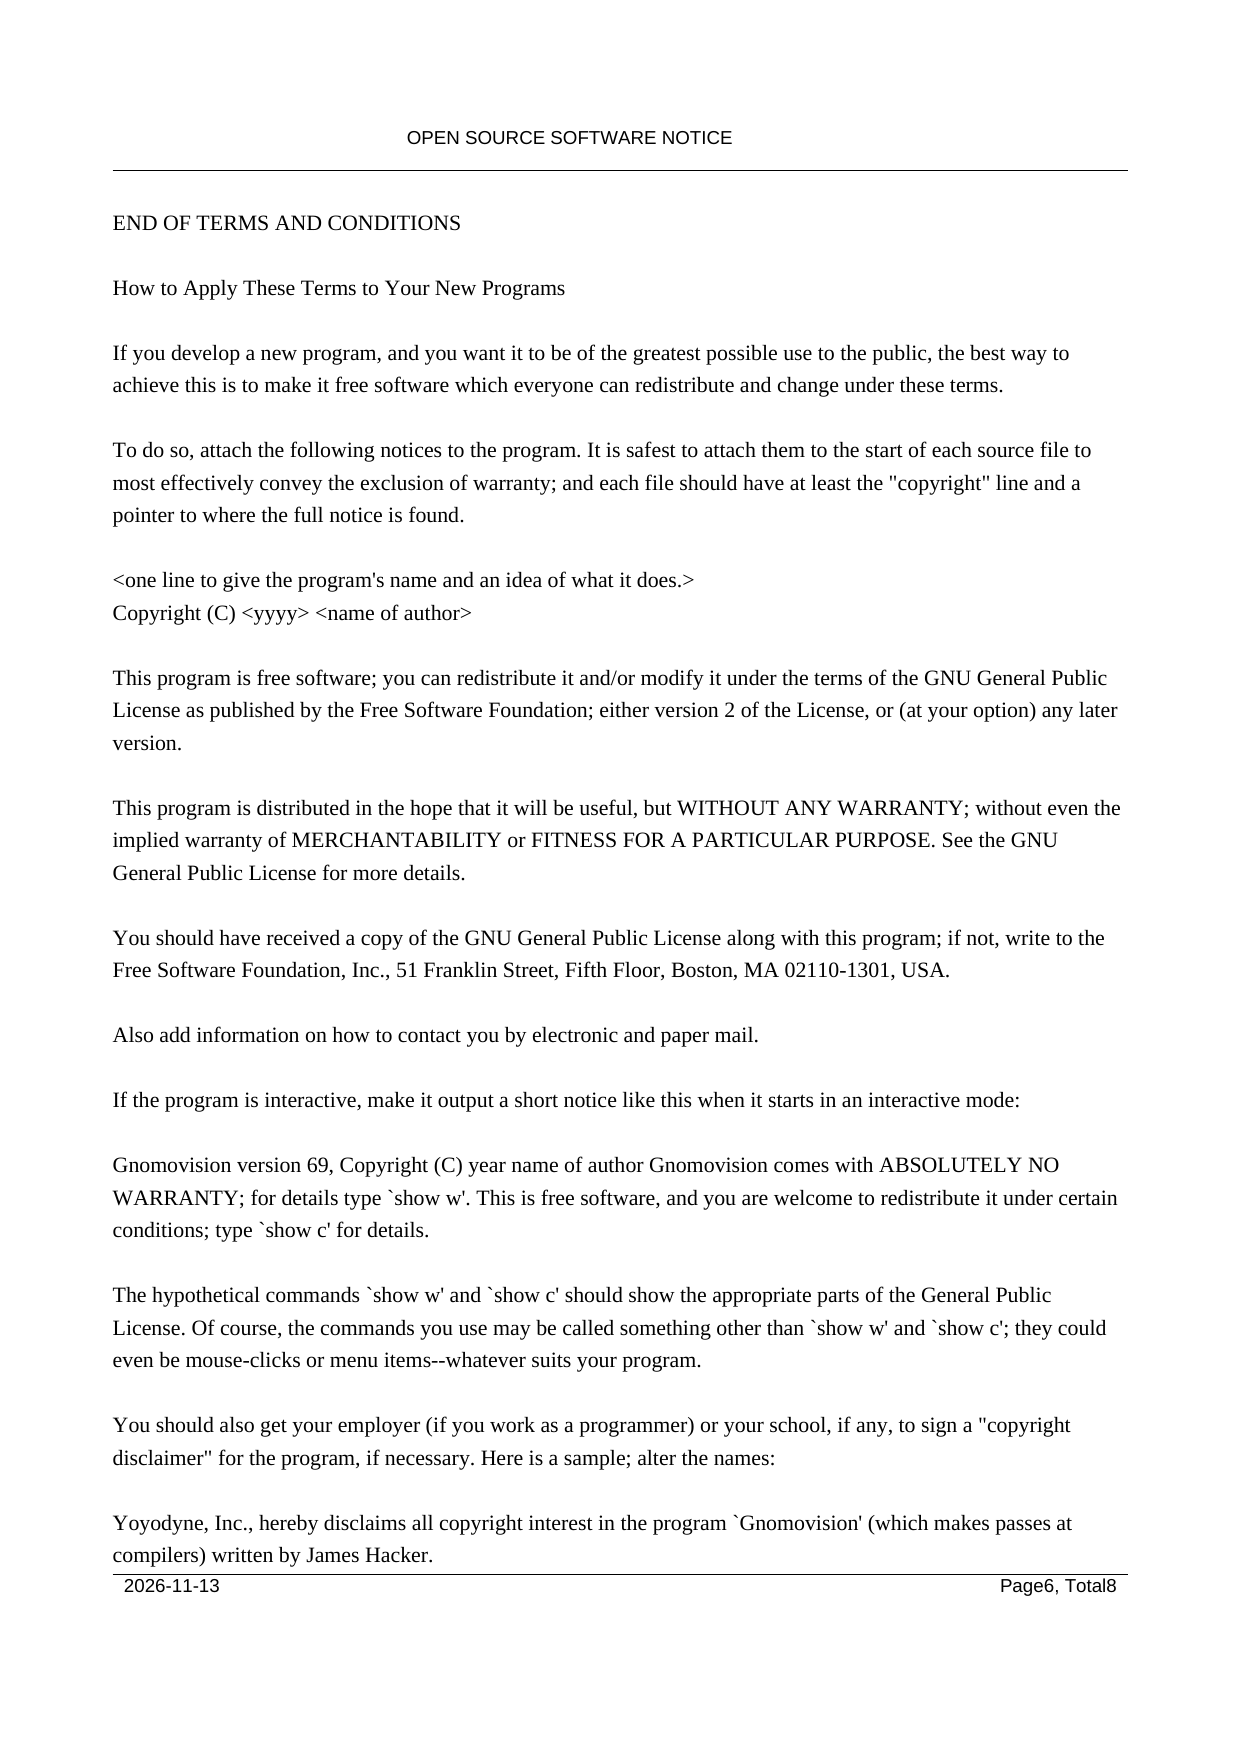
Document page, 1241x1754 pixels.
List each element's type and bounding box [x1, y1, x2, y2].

text [112, 206, 1128, 1571]
